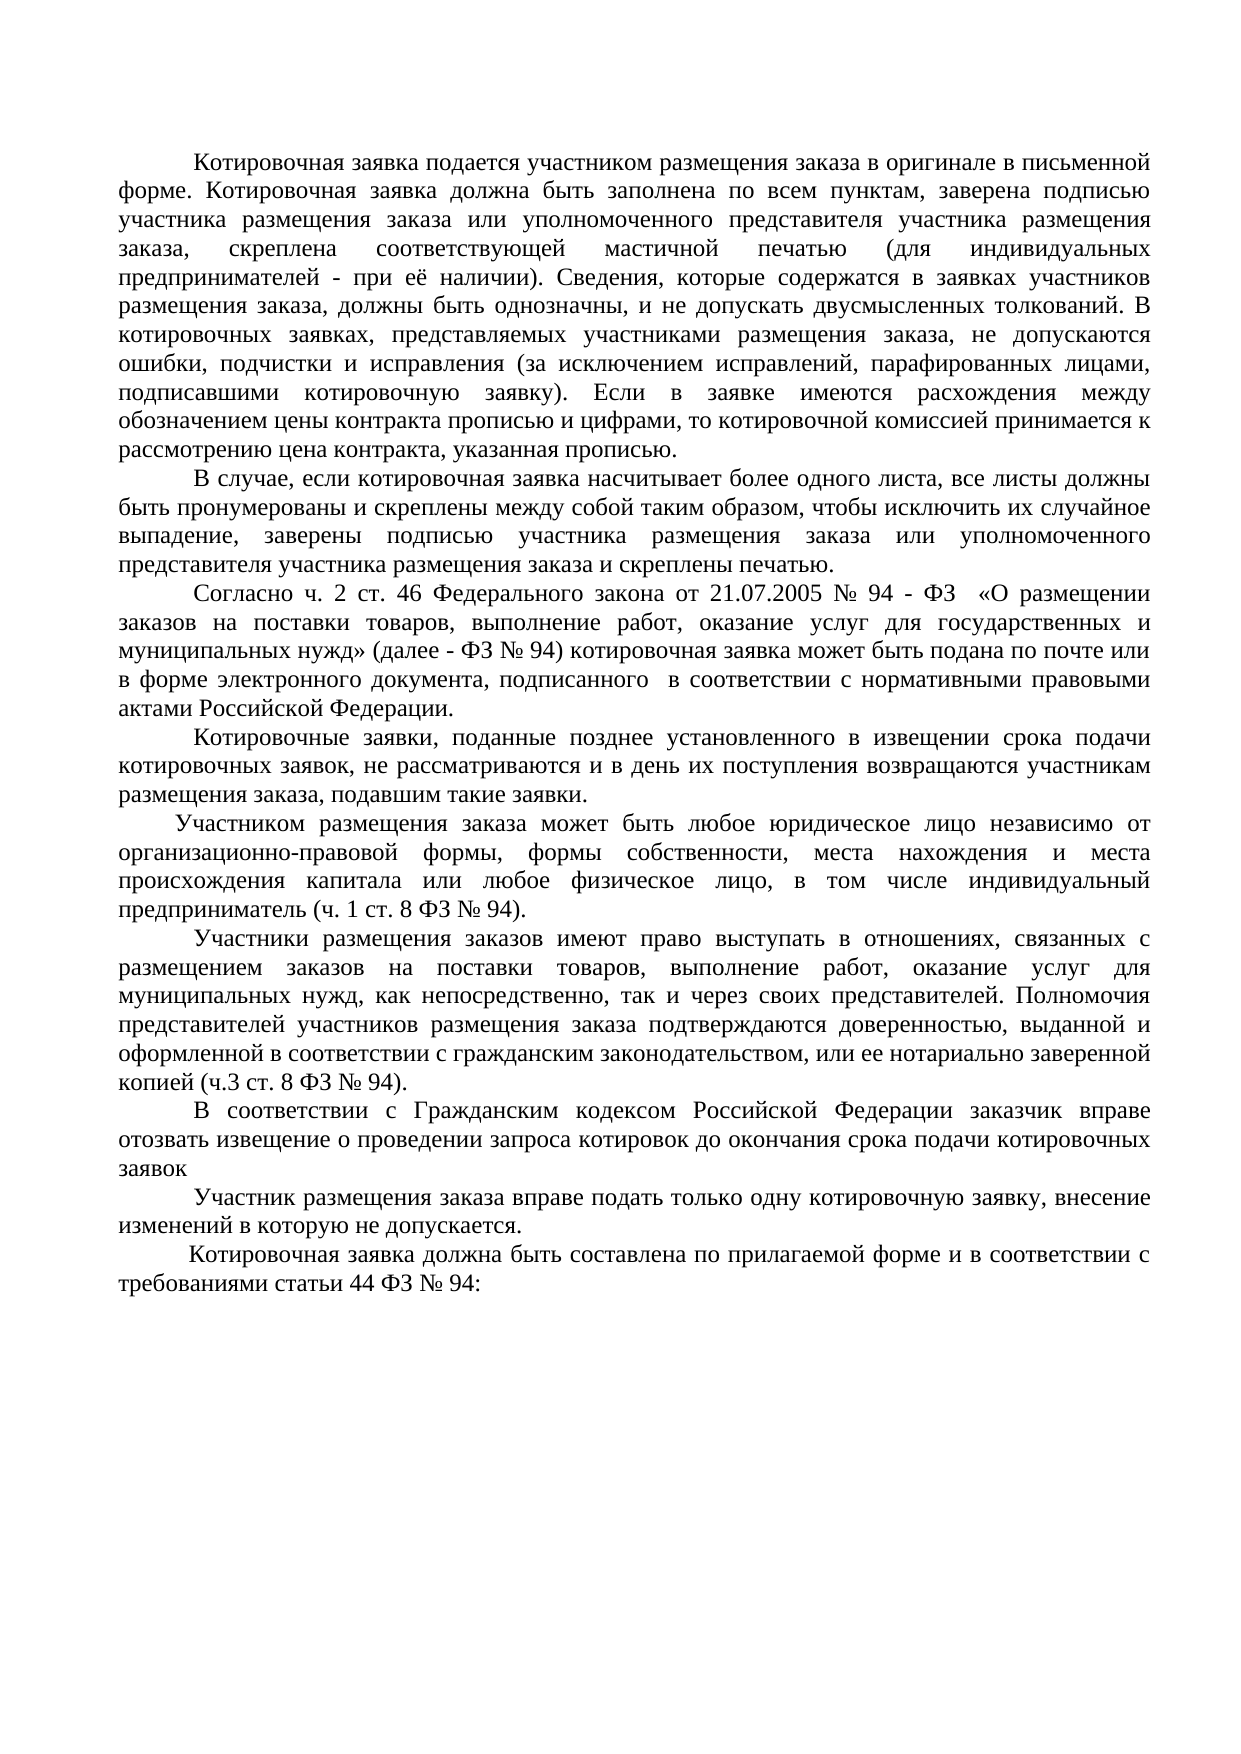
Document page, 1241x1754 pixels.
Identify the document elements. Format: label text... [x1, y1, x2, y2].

text В случае, если котировочная заявка насчитывает более одного листа, все листы должны быть пронумерованы и скреплены между собой таким образом, чтобы исключить их случайное выпадение, заверены подписью участника размещения заказа или уполномоченного представителя участника размещения заказа и скреплены печатью. [118, 463, 1152, 578]
text Участником размещения заказа может быть любое юридическое лицо независимо от организационно-правовой формы, формы собственности, места нахождения и места происхождения капитала или любое физическое лицо, в том числе индивидуальный предприниматель (ч. 1 ст. 8 ФЗ № 94). [118, 808, 1152, 923]
title Котировочные заявки, поданные позднее установленного в извещении срока подачи котировочных заявок, не рассматриваются и в день их поступления возвращаются участникам размещения заказа, подавшим такие заявки. [118, 722, 1152, 808]
title Участник размещения заказа вправе подать только одну котировочную заявку, внесение изменений в которую не допускается. [118, 1182, 1152, 1239]
title В соответствии с Гражданским кодексом Российской Федерации заказчик вправе отозвать извещение о проведении запроса котировок до окончания срока подачи котировочных заявок [118, 1096, 1152, 1182]
text Участники размещения заказов имеют право выступать в отношениях, связанных с размещением заказов на поставки товаров, выполнение работ, оказание услуг для муниципальных нужд, как непосредственно, так и через своих представителей. Полномочия представителей участников размещения заказа подтверждаются доверенностью, выданной и оформленной в соответствии с гражданским законодательством, или ее нотариально заверенной копией (ч.3 ст. 8 ФЗ № 94). [118, 923, 1152, 1096]
title Согласно ч. 2 ст. 46 Федерального закона от 21.07.2005 № 94 - ФЗ «О размещении заказов на поставки товаров, выполнение работ, оказание услуг для государственных и муниципальных нужд» (далее - ФЗ № 94) котировочная заявка может быть подана по почте или в форме электронного документа, подписанного в соответствии с нормативными правовыми актами Российской Федерации. [118, 578, 1152, 722]
text Котировочная заявка подается участником размещения заказа в оригинале в письменной форме. Котировочная заявка должна быть заполнена по всем пунктам, заверена подписью участника размещения заказа или уполномоченного представителя участника размещения заказа, скреплена соответствующей мастичной печатью (для индивидуальных предпринимателей - при её наличии). Сведения, которые содержатся в заявках участников размещения заказа, должны быть однозначны, и не допускать двусмысленных толкований. В котировочных заявках, представляемых участниками размещения заказа, не допускаются ошибки, подчистки и исправления (за исключением исправлений, парафированных лицами, подписавшими котировочную заявку). Если в заявке имеются расхождения между обозначением цены контракта прописью и цифрами, то котировочной комиссией принимается к рассмотрению цена контракта, указанная прописью. [118, 147, 1152, 463]
title Котировочная заявка должна быть составлена по прилагаемой форме и в соответствии с требованиями статьи 44 ФЗ № 94: [118, 1239, 1152, 1297]
